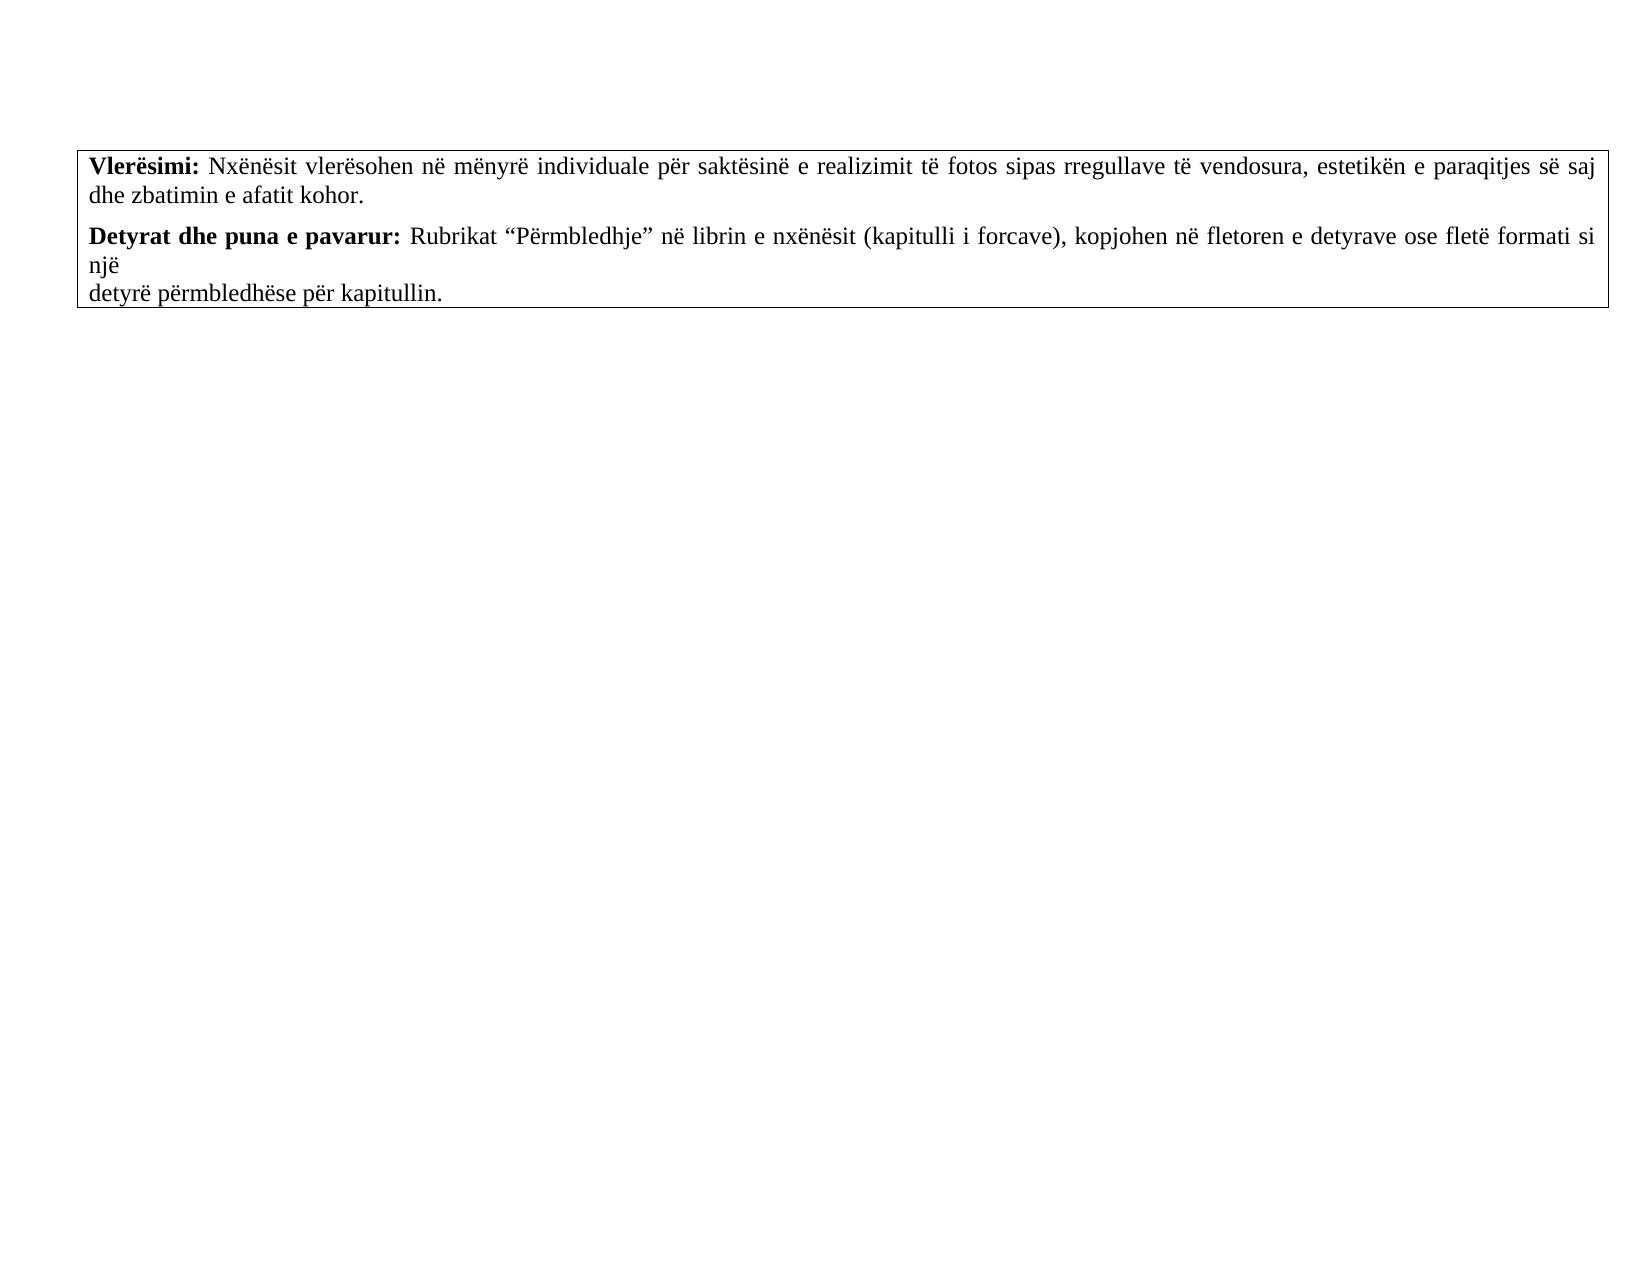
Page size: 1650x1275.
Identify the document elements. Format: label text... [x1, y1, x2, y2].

table_cell Vlerësimi: Nxënësit vlerësohen në mënyrë individuale për saktësinë e realizimit të fotos sipas rregullave të vendosura, estetikën e paraqitjes së saj dhe zbatimin e afatit kohor. Detyrat dhe puna e pavarur: Rubrikat “Përmbledhje” në librin e nxënësit (kapitulli i forcave), kopjohen në fletoren e detyrave ose fletë formati si një detyrë përmbledhëse për kapitullin. [78, 151, 1608, 307]
